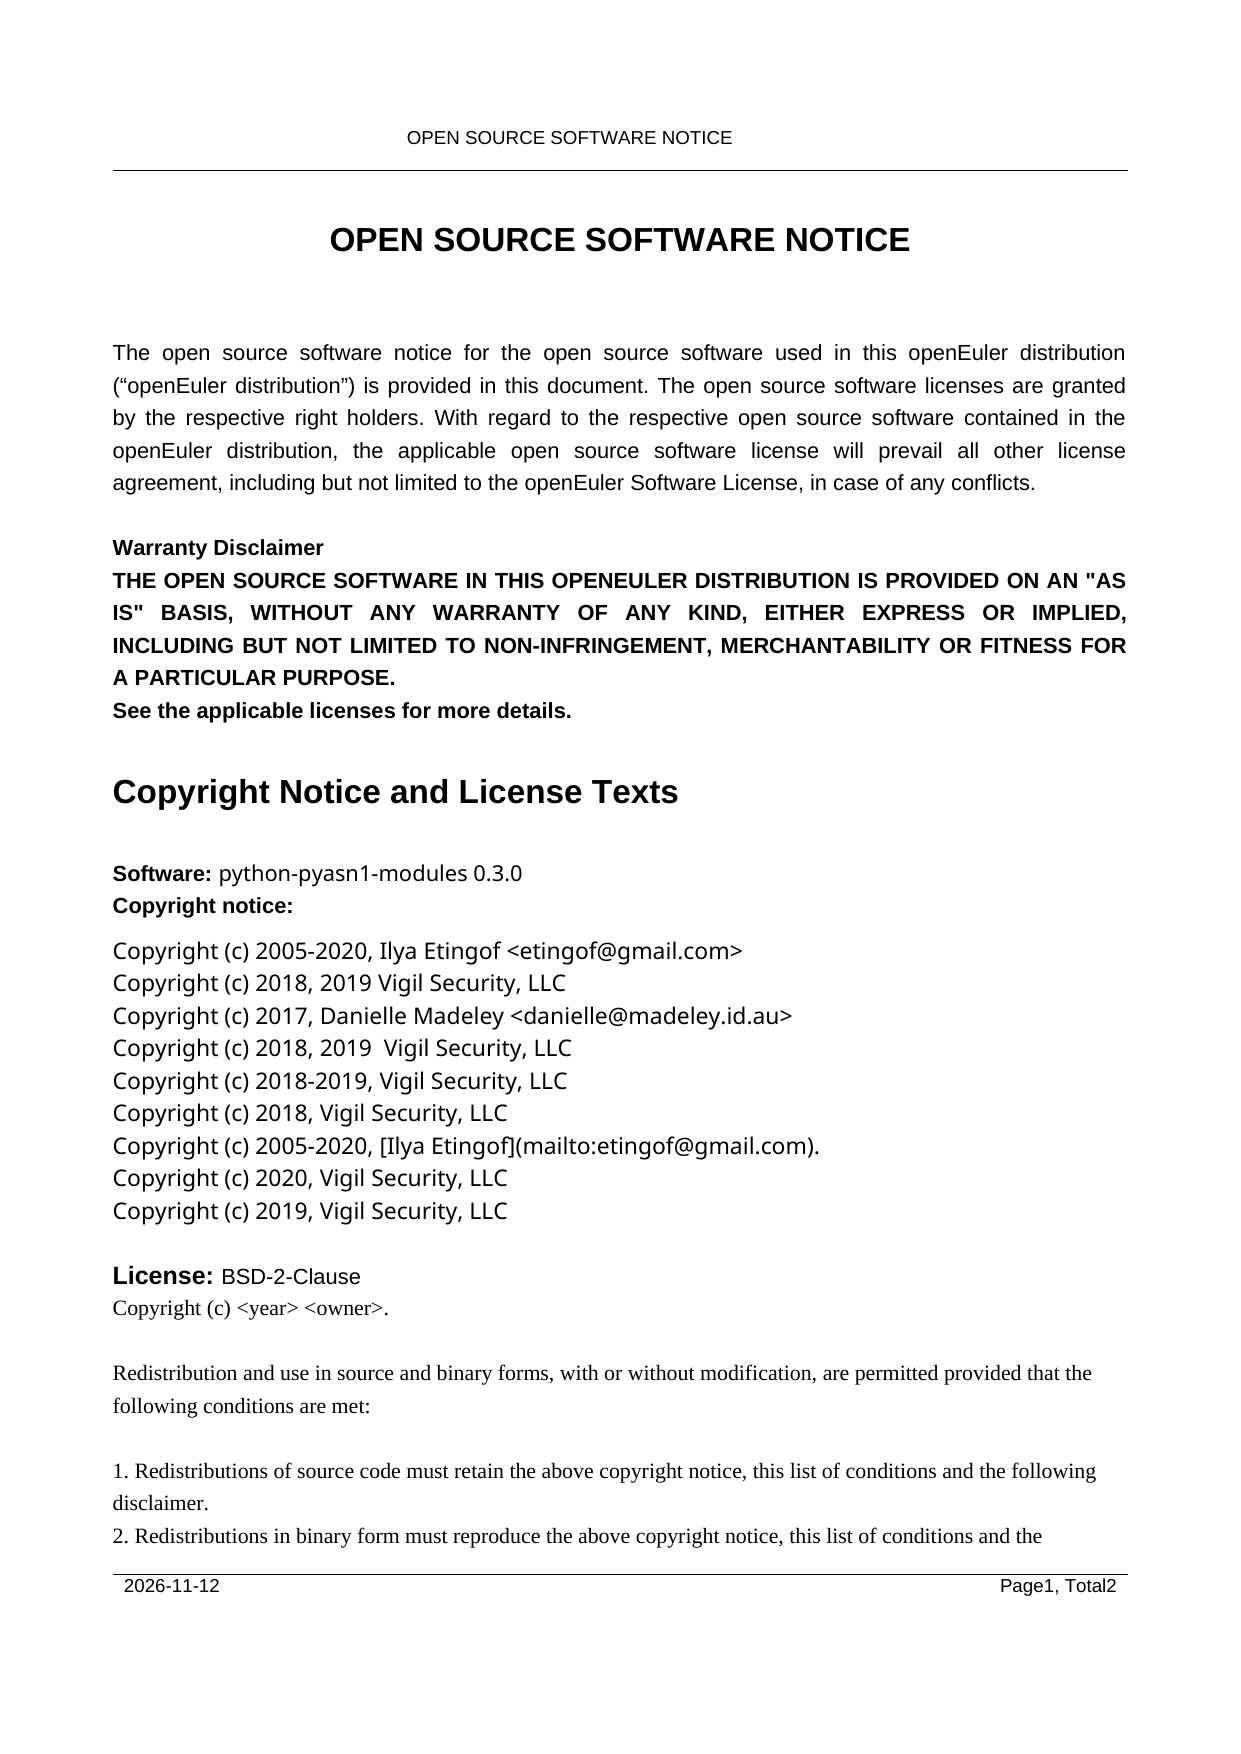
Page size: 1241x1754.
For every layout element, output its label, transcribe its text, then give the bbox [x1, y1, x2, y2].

text THE OPEN SOURCE SOFTWARE IN THIS OPENEULER DISTRIBUTION IS PROVIDED ON AN "AS IS" BASIS, WITHOUT ANY WARRANTY OF ANY KIND, EITHER EXPRESS OR IMPLIED, INCLUDING BUT NOT LIMITED TO NON-INFRINGEMENT, MERCHANTABILITY OR FITNESS FOR A PARTICULAR PURPOSE. See the applicable licenses for more details. [112, 564, 1128, 726]
text OPEN SOURCE SOFTWARE NOTICE [112, 206, 1128, 271]
text License: BSD-2-Clause [112, 1259, 1128, 1291]
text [112, 1291, 1128, 1551]
text Copyright Notice and License Texts [112, 759, 1128, 824]
text Warranty Disclaimer [112, 531, 1128, 564]
title Software: python-pyasn1-modules 0.3.0 [112, 856, 1128, 889]
text The open source software notice for the open source software used in this openEuler distribution (“openEuler distribution”) is provided in this document. The open source software licenses are granted by the respective right holders. With regard to the respective open source software contained in the openEuler distribution, the applicable open source software license will prevail all other license agreement, including but not limited to the openEuler Software License, in case of any conflicts. [112, 336, 1128, 499]
text Copyright notice: [112, 889, 1128, 921]
text Copyright (c) 2005-2020, Ilya Etingof <etingof@gmail.com> Copyright (c) 2018, 2019 Vigil Security, LLC Copyright (c) 2017, Danielle Madeley <danielle@madeley.id.au> Copyright (c) 2018, 2019 Vigil Security, LLC Copyright (c) 2018-2019, Vigil Security, LLC Copyright (c) 2018, Vigil Security, LLC Copyright (c) 2005-2020, [Ilya Etingof](mailto:etingof@gmail.com). Copyright (c) 2020, Vigil Security, LLC Copyright (c) 2019, Vigil Security, LLC [112, 934, 1128, 1259]
